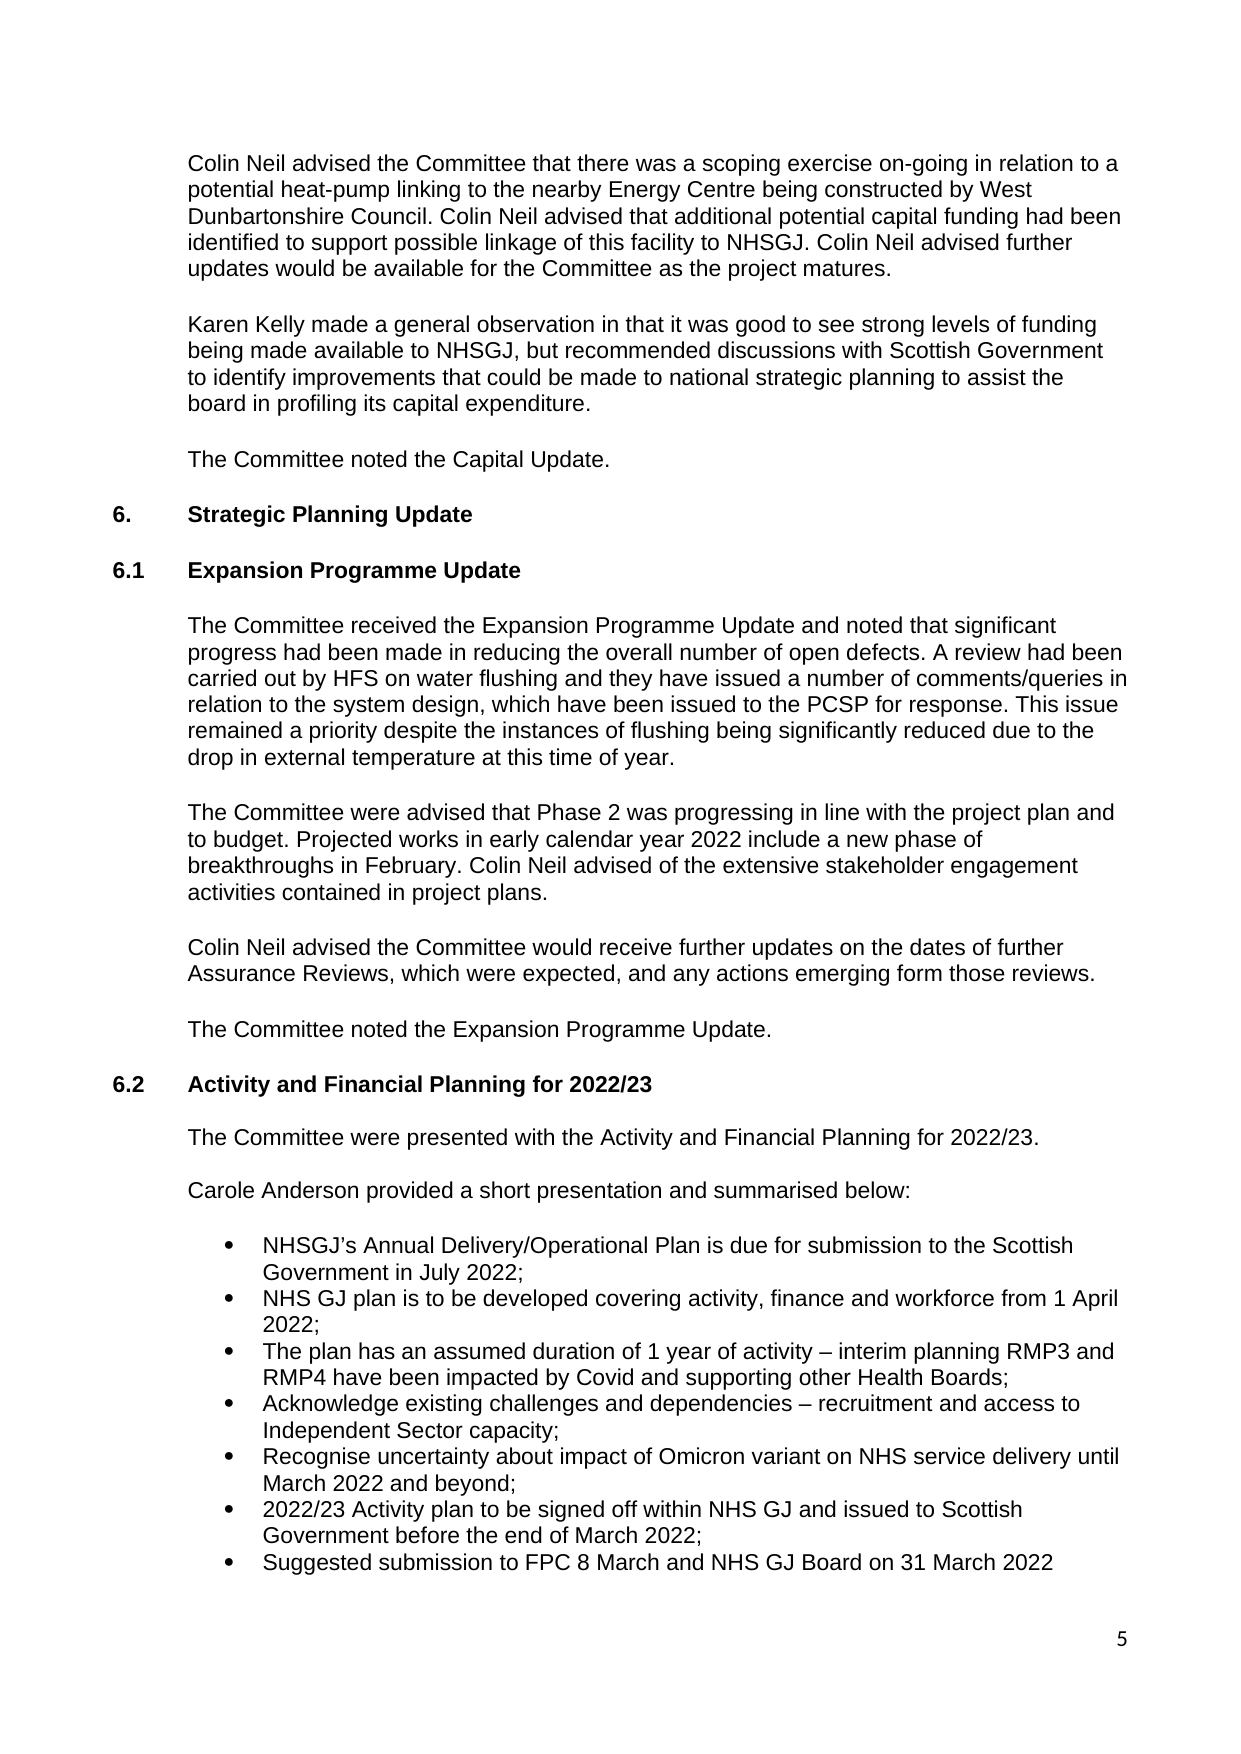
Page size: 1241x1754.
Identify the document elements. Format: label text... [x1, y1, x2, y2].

list Acknowledge existing challenges and dependencies – recruitment and access to Independent Sector capacity; [225, 1390, 1128, 1443]
list Recognise uncertainty about impact of Omicron variant on NHS service delivery until March 2022 and beyond; [225, 1443, 1128, 1496]
text Karen Kelly made a general observation in that it was good to see strong levels of funding being made available to NHSGJ, but recommended discussions with Scottish Government to identify improvements that could be made to national strategic planning to assist the board in profiling its capital expenditure. [187, 311, 1128, 416]
text The Committee received the Expansion Programme Update and noted that significant progress had been made in reducing the overall number of open defects. A review had been carried out by HFS on water flushing and they have issued a number of comments/queries in relation to the system design, which have been issued to the PCSP for response. This issue remained a priority despite the instances of flushing being significantly reduced due to the drop in external temperature at this time of year. [187, 612, 1128, 770]
list NHSGJ’s Annual Delivery/Operational Plan is due for submission to the Scottish Government in July 2022; [225, 1232, 1128, 1285]
text The Committee noted the Capital Update. [187, 446, 1128, 472]
text 6.1 Expansion Programme Update [112, 557, 1128, 583]
text 6. Strategic Planning Update [112, 501, 1128, 527]
list Suggested submission to FPC 8 March and NHS GJ Board on 31 March 2022 [225, 1548, 1128, 1575]
list 2022/23 Activity plan to be signed off within NHS GJ and issued to Scottish Government before the end of March 2022; [225, 1496, 1128, 1548]
list NHS GJ plan is to be developed covering activity, finance and workforce from 1 April 2022; [225, 1285, 1128, 1338]
text The Committee were advised that Phase 2 was progressing in line with the project plan and to budget. Projected works in early calendar year 2022 include a new phase of breakthroughs in February. Colin Neil advised of the extensive stakeholder engagement activities contained in project plans. [187, 799, 1128, 905]
text The Committee noted the Expansion Programme Update. [187, 1016, 1128, 1042]
text Colin Neil advised the Committee would receive further updates on the dates of further Assurance Reviews, which were expected, and any actions emerging form those reviews. [187, 934, 1128, 987]
text Colin Neil advised the Committee that there was a scoping exercise on-going in relation to a potential heat-pump linking to the nearby Energy Centre being constructed by West Dunbartonshire Council. Colin Neil advised that additional potential capital funding had been identified to support possible linkage of this facility to NHSGJ. Colin Neil advised further updates would be available for the Committee as the project matures. [187, 150, 1128, 282]
list The plan has an assumed duration of 1 year of activity – interim planning RMP3 and RMP4 have been impacted by Covid and supporting other Health Boards; [225, 1338, 1128, 1390]
text The Committee were presented with the Activity and Financial Planning for 2022/23. [187, 1124, 1128, 1150]
text 6.2 Activity and Financial Planning for 2022/23 [112, 1071, 1128, 1098]
text Carole Anderson provided a short presentation and summarised below: [187, 1177, 1128, 1203]
